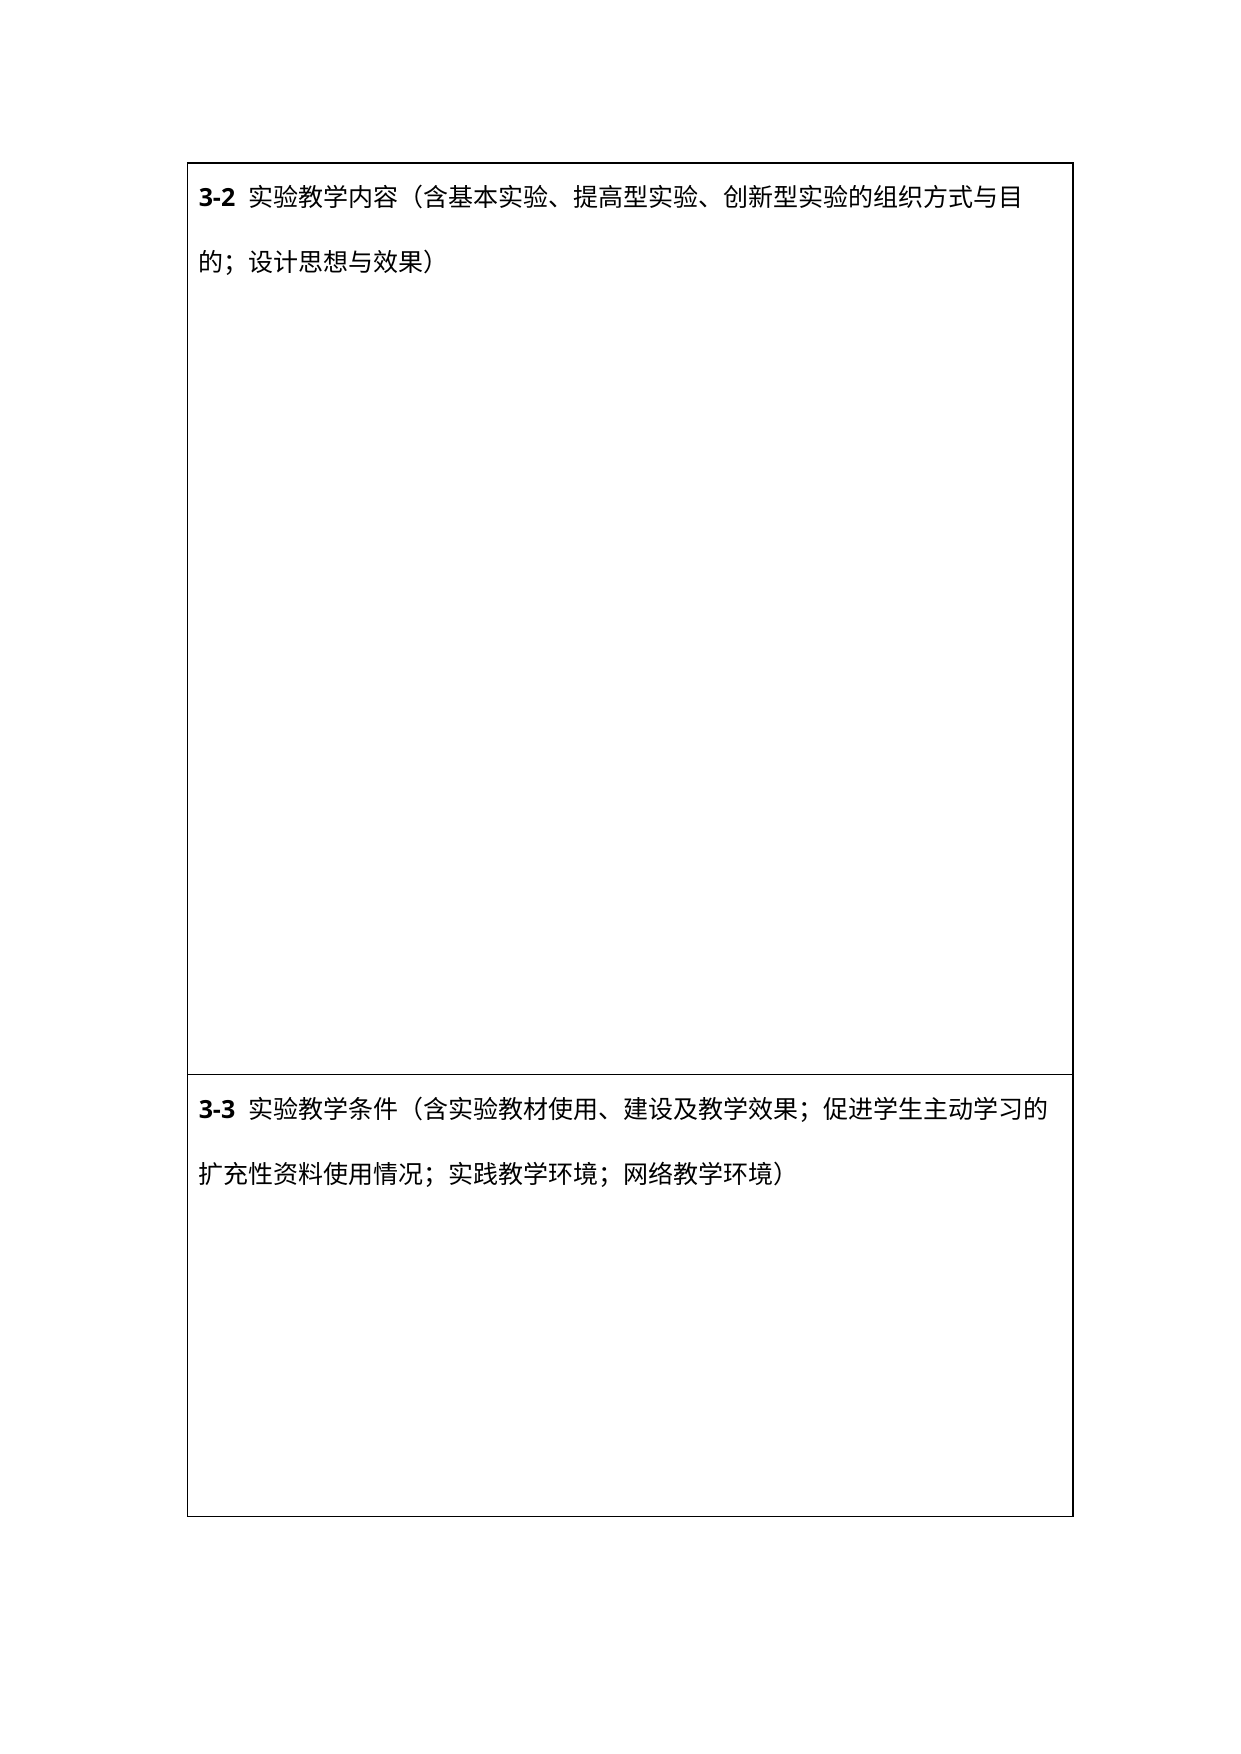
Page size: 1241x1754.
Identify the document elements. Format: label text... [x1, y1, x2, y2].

table_cell 3-2 实验教学内容（含基本实验、提高型实验、创新型实验的组织方式与目的；设计思想与效果） [188, 164, 1072, 1073]
table_cell 3-3 实验教学条件（含实验教材使用、建设及教学效果；促进学生主动学习的扩充性资料使用情况；实践教学环境；网络教学环境） [188, 1075, 1072, 1516]
